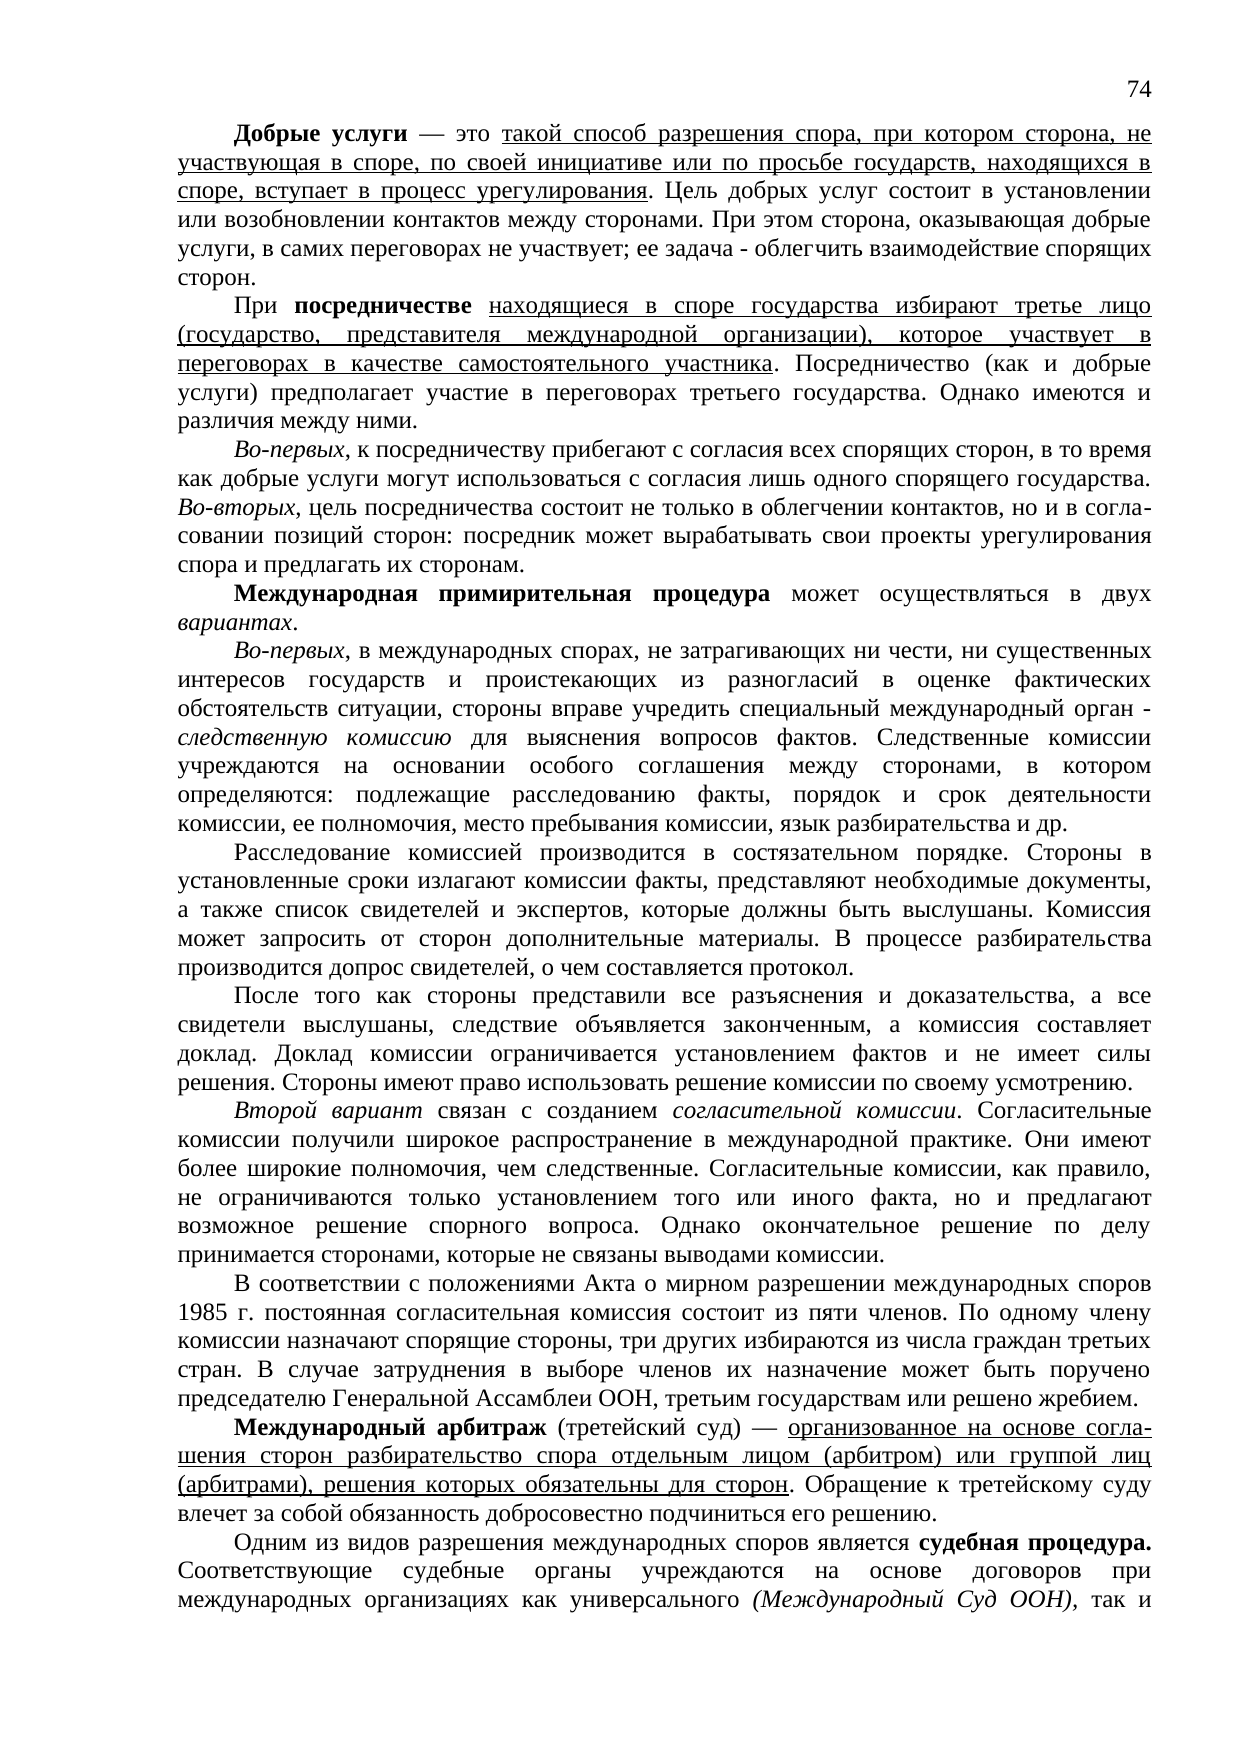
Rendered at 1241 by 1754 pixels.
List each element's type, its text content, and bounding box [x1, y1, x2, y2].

text Во-первых, в международных спорах, не затрагивающих ни чести, ни существенных интересов государств и проистекающих из разногласий в оценке фактических обстоятельств ситуации, стороны вправе учредить специальный международный орган - следственную комиссию для выяснения вопросов фактов. Следственные комиссии учреждаются на основании особого соглашения между сторонами, в котором определяются: подлежащие расследованию факты, порядок и срок деятельности комиссии, ее полномочия, место пребывания комиссии, язык разбирательства и др. [177, 636, 1152, 837]
text Добрые услуги — это такой способ разрешения спора, при котором сторона, не участвующая в споре, по своей инициативе или по просьбе государств, находящихся в споре, вступает в процесс урегулирования. Цель добрых услуг состоит в установлении или возобновлении контактов между сторонами. При этом сторона, оказывающая добрые услуги, в самих переговорах не участвует; ее задача - облегчить взаимодействие спорящих сторон. [177, 173, 1152, 291]
text После того как стороны представили все разъяснения и доказательства, а все свидетели выслушаны, следствие объявляется законченным, а комиссия составляет доклад. Доклад комиссии ограничивается установлением фактов и не имеет силы решения. Стороны имеют право использовать решение комиссии по своему усмотрению. [177, 981, 1152, 1096]
text Расследование комиссией производится в состязательном порядке. Стороны в установленные сроки излагают комиссии факты, представляют необходимые документы, а также список свидетелей и экспертов, которые должны быть выслушаны. Комиссия может запросить от сторон дополнительные материалы. В процессе разбирательства производится допрос свидетелей, о чем составляется протокол. [177, 837, 1152, 981]
text При посредничестве находящиеся в споре государства избирают третье лицо (государство, представителя международной организации), которое участвует в переговорах в качестве самостоятельного участника. Посредничество (как и добрые услуги) предполагает участие в переговорах третьего государства. Однако имеются и различия между ними. [177, 291, 1152, 434]
text В соответствии с положениями Акта о мирном разрешении международных споров . постоянная согласительная комиссия состоит из пяти членов. По одному члену комиссии назначают спорящие стороны, три других избираются из числа граждан третьих стран. В случае затруднения в выборе членов их назначение может быть поручено председателю Генеральной Ассамблеи ООН, третьим государствам или решено жребием. [177, 1268, 1152, 1412]
text Международный арбитраж (третейский суд) — организованное на основе соглашения сторон разбирательство спора отдельным лицом (арбитром) или группой лиц (арбитрами), решения которых обязательны для сторон. Обращение к третейскому суду влечет за собой обязанность добросовестно подчиниться его решению. [177, 1412, 1152, 1466]
text Международная примирительная процедура может осуществляться в двух вариантах. [177, 578, 1152, 636]
text Второй вариант связан с созданием согласительной комиссии. Согласительные комиссии получили широкое распространение в международной практике. Они имеют более широкие полномочия, чем следственные. Согласительные комиссии, как правило, не ограничиваются только установлением того или иного факта, но и предлагают возможное решение спорного вопроса. Однако окончательное решение по делу принимается сторонами, которые не связаны выводами комиссии. [177, 1096, 1152, 1268]
text Добрые услуги — это такой способ разрешения спора, при котором сторона, не участвующая в споре, по своей инициативе или по просьбе государств, находящихся в споре, вступает в процесс урегулирования. Цель добрых услуг состоит в установлении или возобновлении контактов между сторонами. При этом сторона, оказывающая добрые услуги, в самих переговорах не участвует; ее задача - облегчить взаимодействие спорящих сторон. [177, 118, 1152, 172]
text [177, 1527, 1152, 1613]
text Международный арбитраж (третейский суд) — организованное на основе соглашения сторон разбирательство спора отдельным лицом (арбитром) или группой лиц (арбитрами), решения которых обязательны для сторон. Обращение к третейскому суду влечет за собой обязанность добросовестно подчиниться его решению. [177, 1467, 1152, 1527]
text Во-первых, к посредничеству прибегают с согласия всех спорящих сторон, в то время как добрые услуги могут использоваться с согласия лишь одного спорящего государства. Во-вторых, цель посредничества состоит не только в облегчении контактов, но и в согласовании позиций сторон: посредник может вырабатывать свои проекты урегулирования спора и предлагать их сторонам. [177, 434, 1152, 578]
